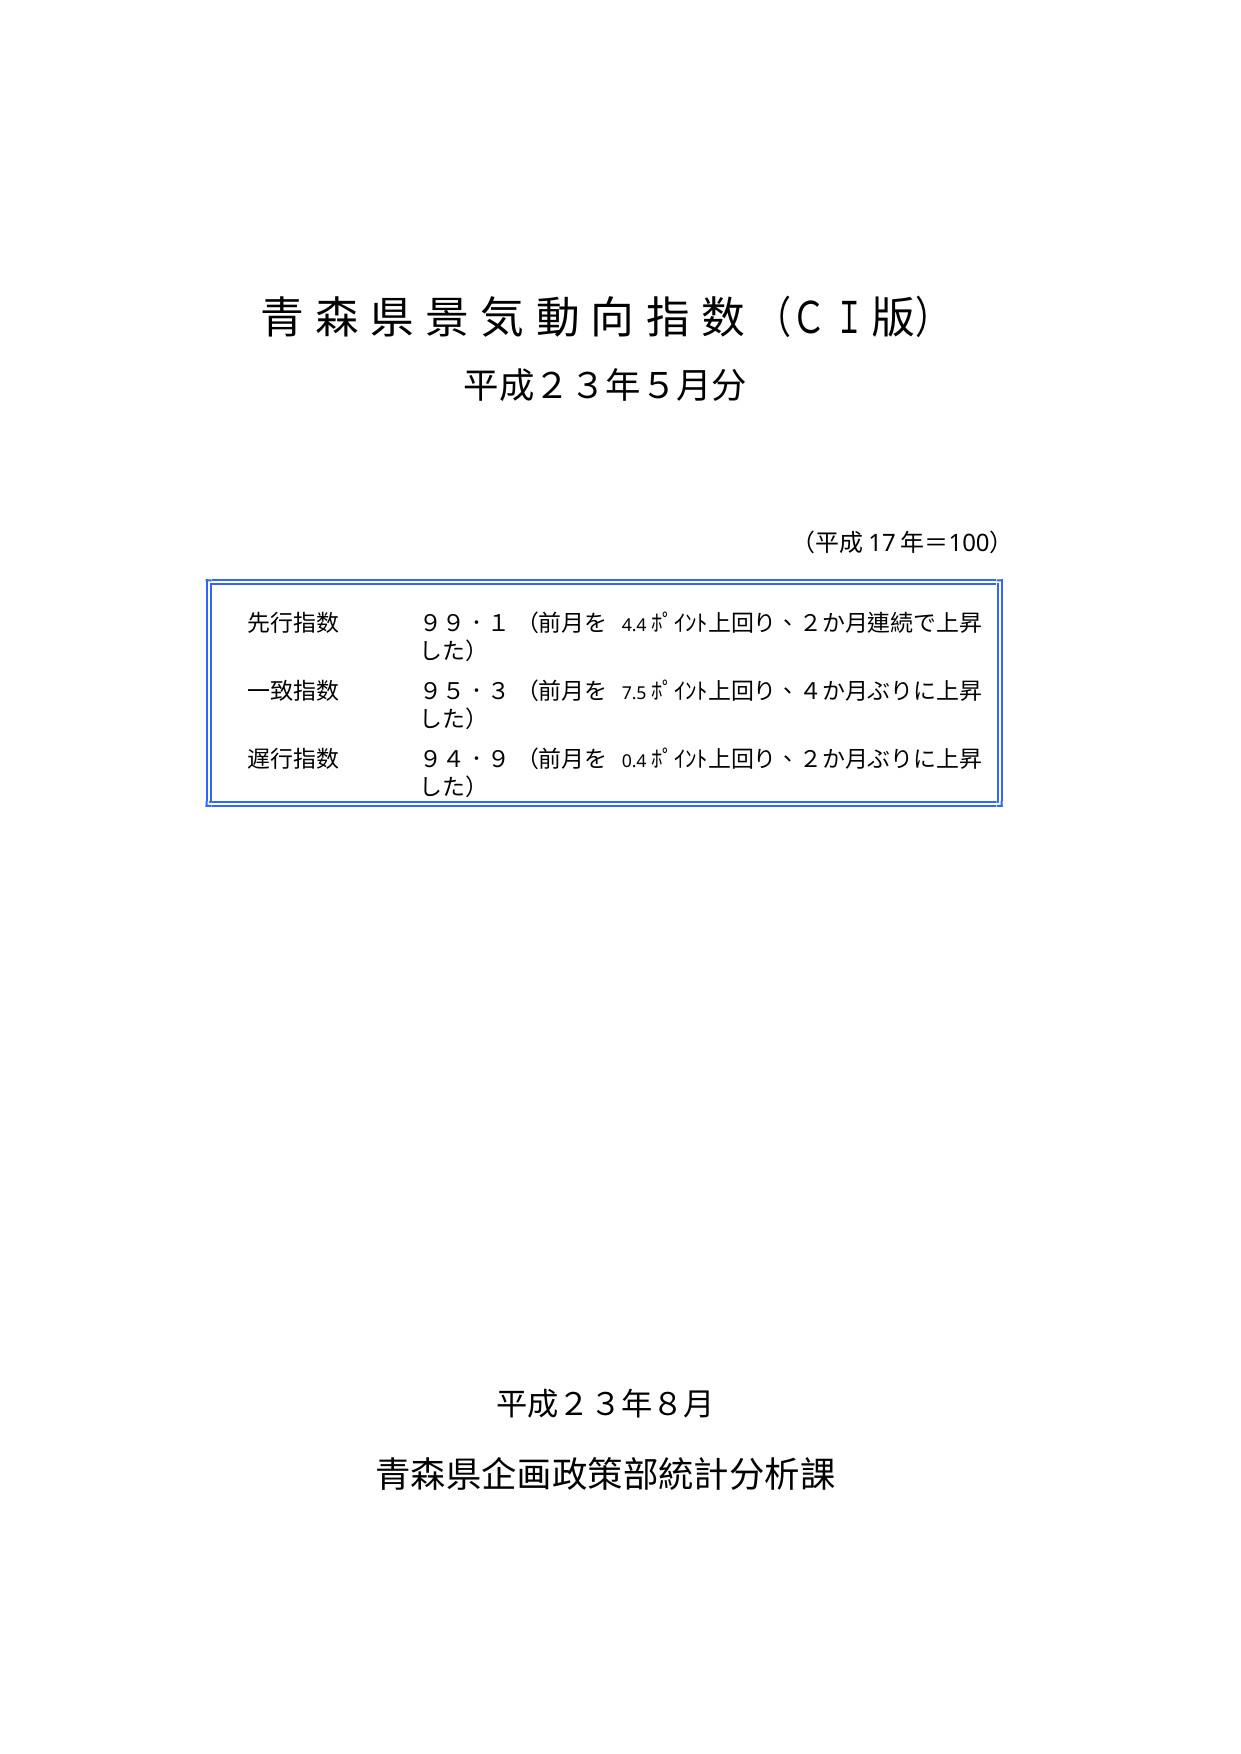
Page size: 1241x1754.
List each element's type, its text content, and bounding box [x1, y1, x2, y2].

text 平成２３年５月分 [254, 360, 956, 408]
text （平成17年＝100） [791, 526, 1153, 559]
text 平成２３年８月 [254, 1382, 956, 1425]
text 青 森 県 景 気 動 向 指 数 （Ｃ Ｉ 版） [254, 286, 956, 346]
text 青森県企画政策部統計分析課 [254, 1450, 956, 1498]
